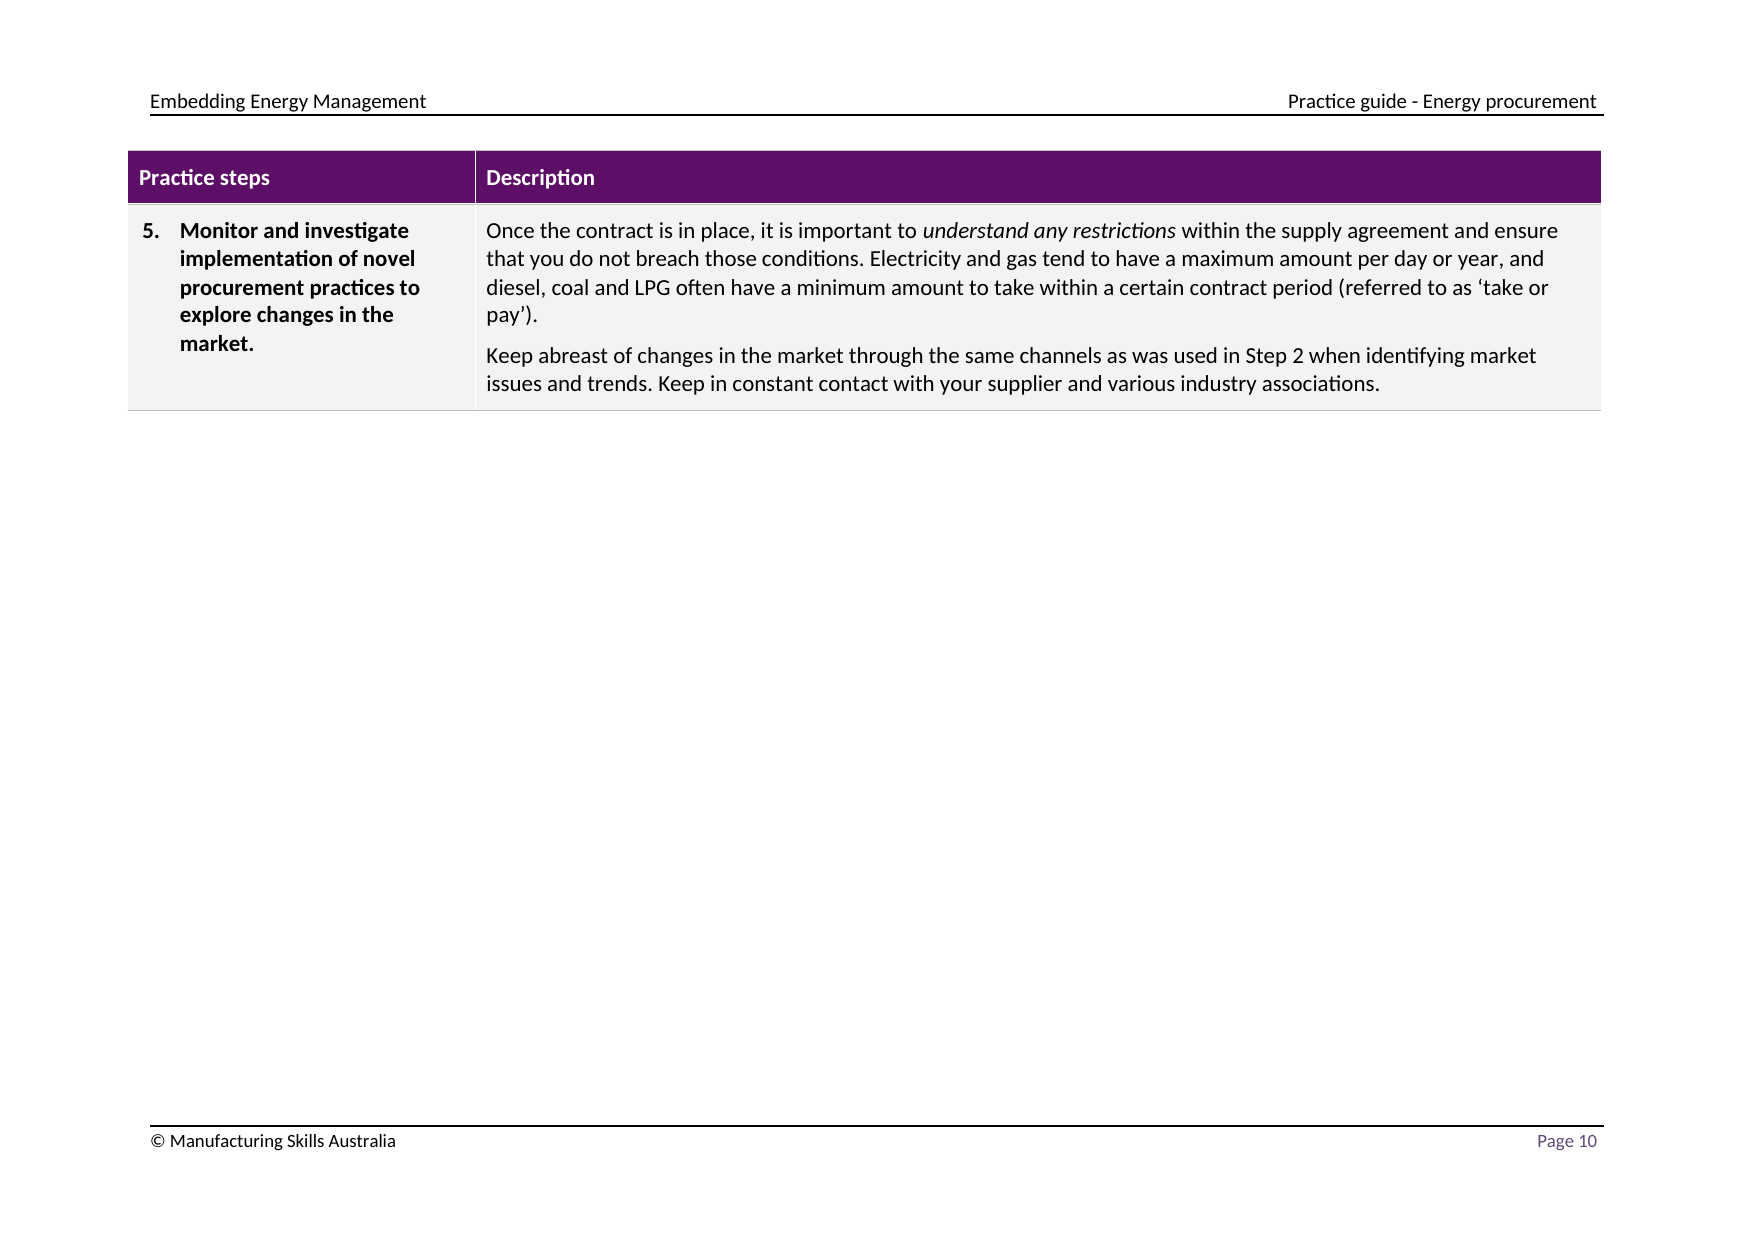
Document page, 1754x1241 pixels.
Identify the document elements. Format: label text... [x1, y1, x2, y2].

table_cell Once the contract is in place, it is important to understand any restrictions within the supply agreement and ensure that you do not breach those conditions. Electricity and gas tend to have a maximum amount per day or year, and diesel, coal and LPG often have a minimum amount to take within a certain contract period (referred to as ‘take or pay’). Keep abreast of changes in the market through the same channels as was used in Step 2 when identifying market issues and trends. Keep in constant contact with your supplier and various industry associations. [476, 205, 1601, 410]
table_header Practice steps [128, 151, 475, 203]
table_header Description [476, 151, 1601, 203]
table_cell Monitor and investigate implementation of novel procurement practices to explore changes in the market. [128, 205, 475, 410]
